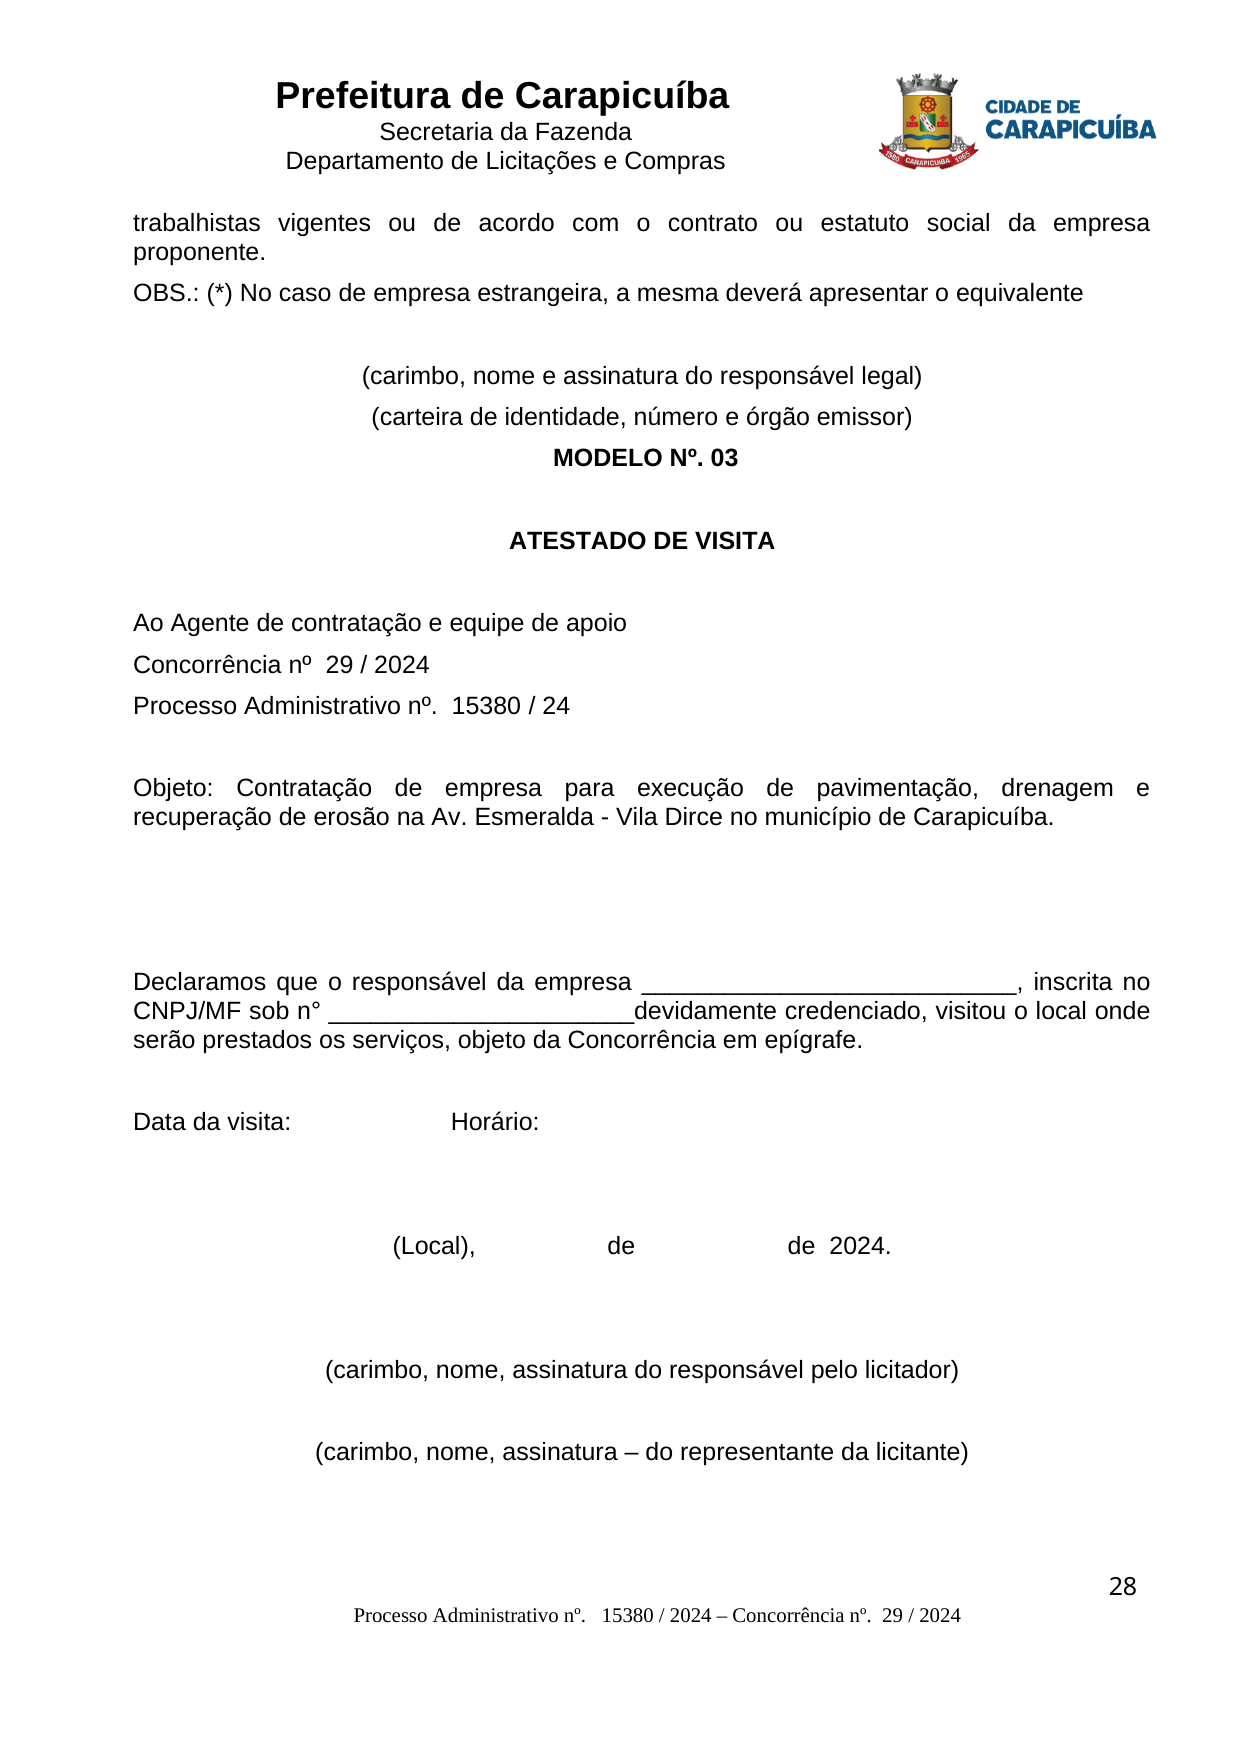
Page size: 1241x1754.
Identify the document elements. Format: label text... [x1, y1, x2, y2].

text MODELO Nº. 03 [133, 443, 1152, 472]
text (carimbo, nome e assinatura do responsável legal) [133, 361, 1152, 390]
text (carimbo, nome, assinatura do responsável pelo licitador) [133, 1355, 1152, 1383]
text (Local), de de 2024. [133, 1231, 1152, 1260]
text ATESTADO DE VISITA [133, 526, 1152, 555]
text Data da visita: Horário: [133, 1107, 1152, 1136]
text (carteira de identidade, número e órgão emissor) [133, 402, 1152, 431]
picture [877, 65, 1159, 172]
text Processo Administrativo nº. 15380 / 24 [133, 691, 1152, 720]
text Declaramos que o responsável da empresa ___________________________, inscrita no CNPJ/MF sob n° ______________________devidamente credenciado, visitou o local onde serão prestados os serviços, objeto da Concorrência em epígrafe. [133, 967, 1152, 1053]
text Concorrência nº 29 / 2024 [133, 650, 1152, 678]
text Ao Agente de contratação e equipe de apoio [133, 608, 1152, 637]
text (carimbo, nome, assinatura – do representante da licitante) [133, 1437, 1152, 1466]
text OBS.: (*) No caso de empresa estrangeira, a mesma deverá apresentar o equivalente [133, 278, 1152, 307]
text Objeto: Contratação de empresa para execução de pavimentação, drenagem e recuperação de erosão na Av. Esmeralda - Vila Dirce no município de Carapicuíba. [133, 773, 1152, 831]
